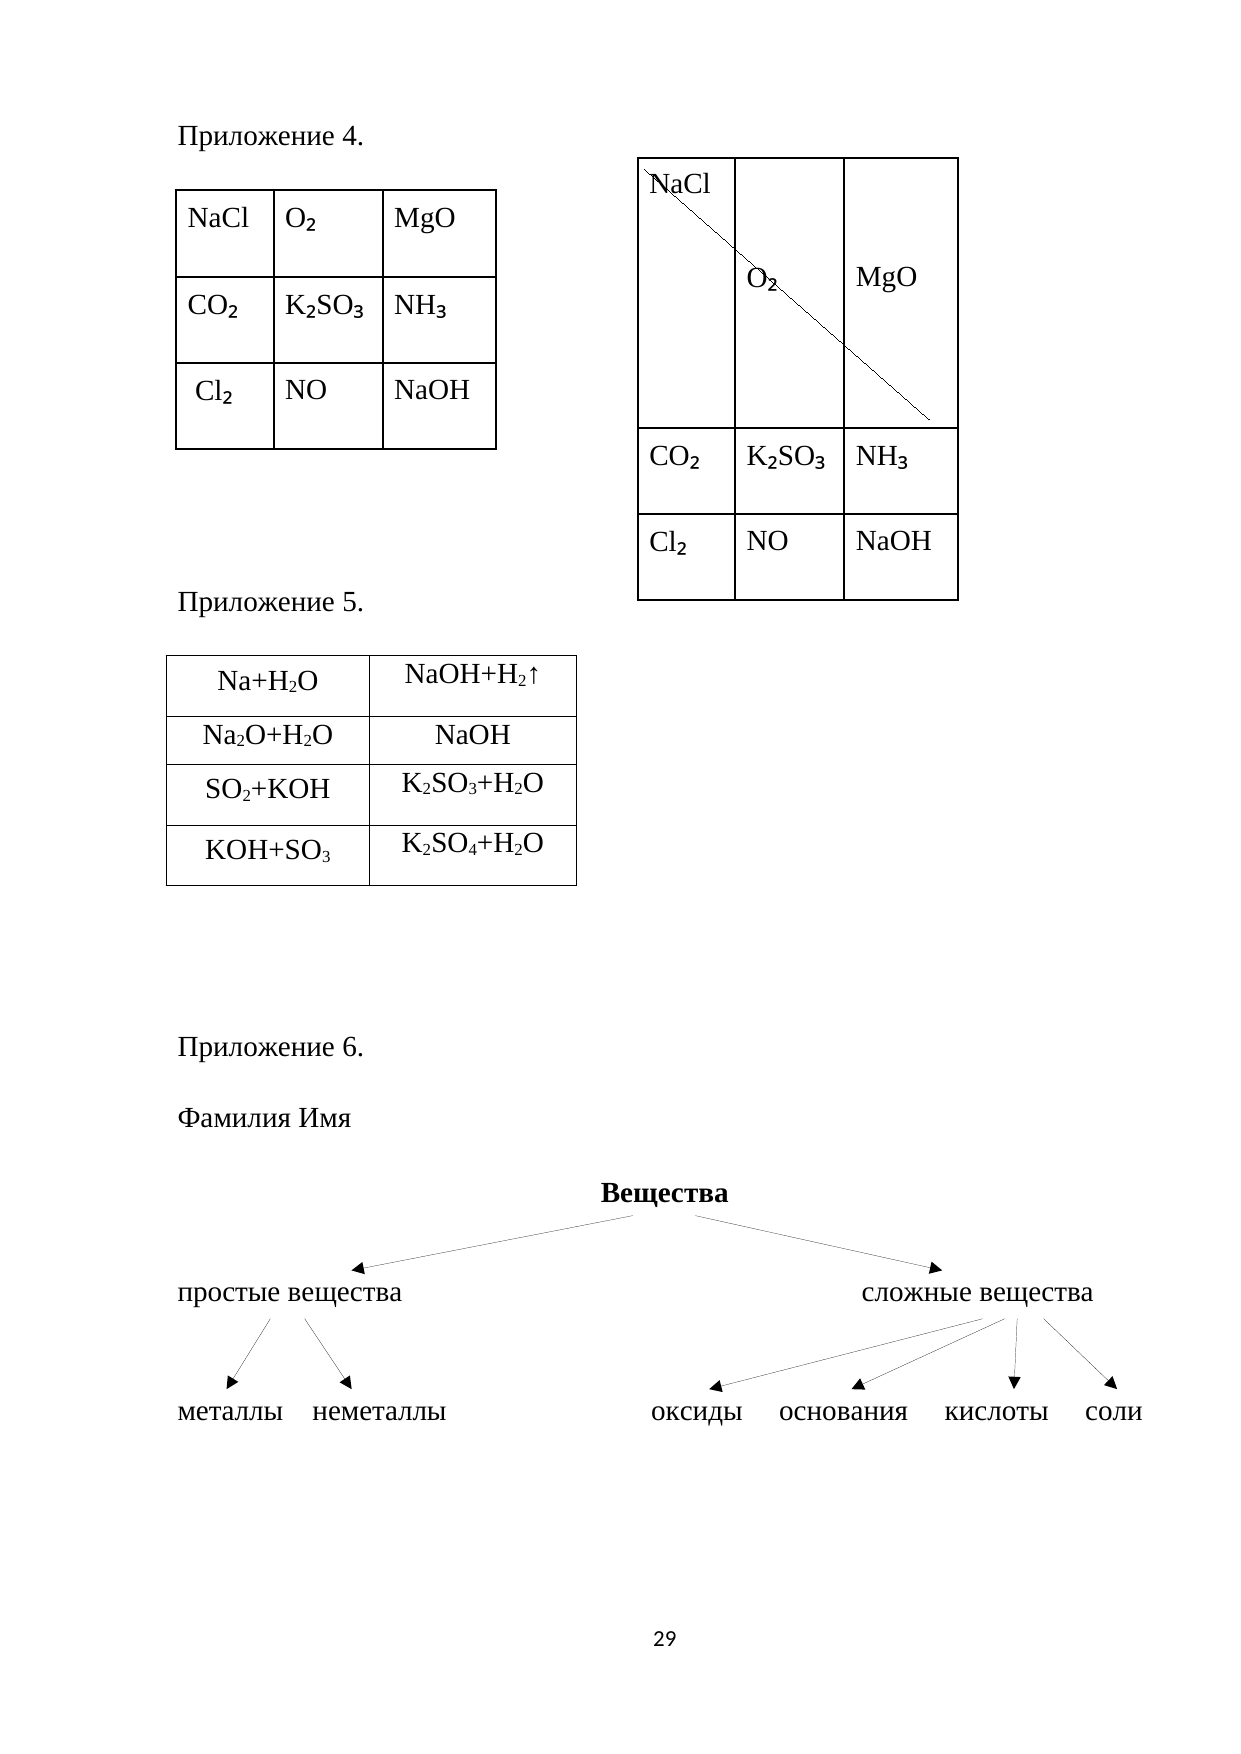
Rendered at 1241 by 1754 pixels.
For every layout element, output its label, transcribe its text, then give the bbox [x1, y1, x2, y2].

text Приложение 4. [177, 118, 1152, 152]
text Приложение 5. [177, 584, 1152, 618]
table_cell K₂SО₃ [275, 278, 382, 362]
table_cell SO2+KOH [167, 765, 369, 824]
table_header O₂ [275, 191, 382, 276]
table_cell CO₂ [639, 429, 734, 513]
text Приложение 6. [177, 1029, 1152, 1062]
text Фамилия Имя [177, 1100, 1152, 1133]
table_cell NO [275, 364, 382, 448]
table_cell NaOH [384, 364, 495, 448]
table_cell NH₃ [845, 429, 957, 513]
table_header NaCl [639, 159, 734, 427]
table_header NaOH+H2↑ [370, 656, 576, 716]
table_cell K2SO3+H2O [370, 765, 576, 824]
table_cell Cl₂ [177, 364, 273, 448]
table_cell NO [736, 515, 843, 599]
table_cell CO₂ [177, 278, 273, 362]
table_header NaCl [177, 191, 273, 276]
table_cell NaOH [370, 717, 576, 764]
table_cell NaOH [845, 515, 957, 599]
table_cell NH₃ [384, 278, 495, 362]
text металлы неметаллы оксиды основания кислоты соли [177, 1393, 1152, 1427]
table_cell K₂SО₃ [736, 429, 843, 513]
table_cell Cl₂ [639, 515, 734, 599]
table_cell K2SO4+H2O [370, 826, 576, 885]
table_header MgO [384, 191, 495, 276]
table_header Na+H2O [167, 656, 369, 716]
subtitle Вещества [177, 1175, 1152, 1209]
text простые вещества сложные вещества [177, 1274, 1152, 1308]
table_header MgO [845, 159, 957, 427]
table_cell Na2O+H2O [167, 717, 369, 764]
table_header O₂ [736, 159, 843, 427]
table_cell KOH+SO3 [167, 826, 369, 885]
